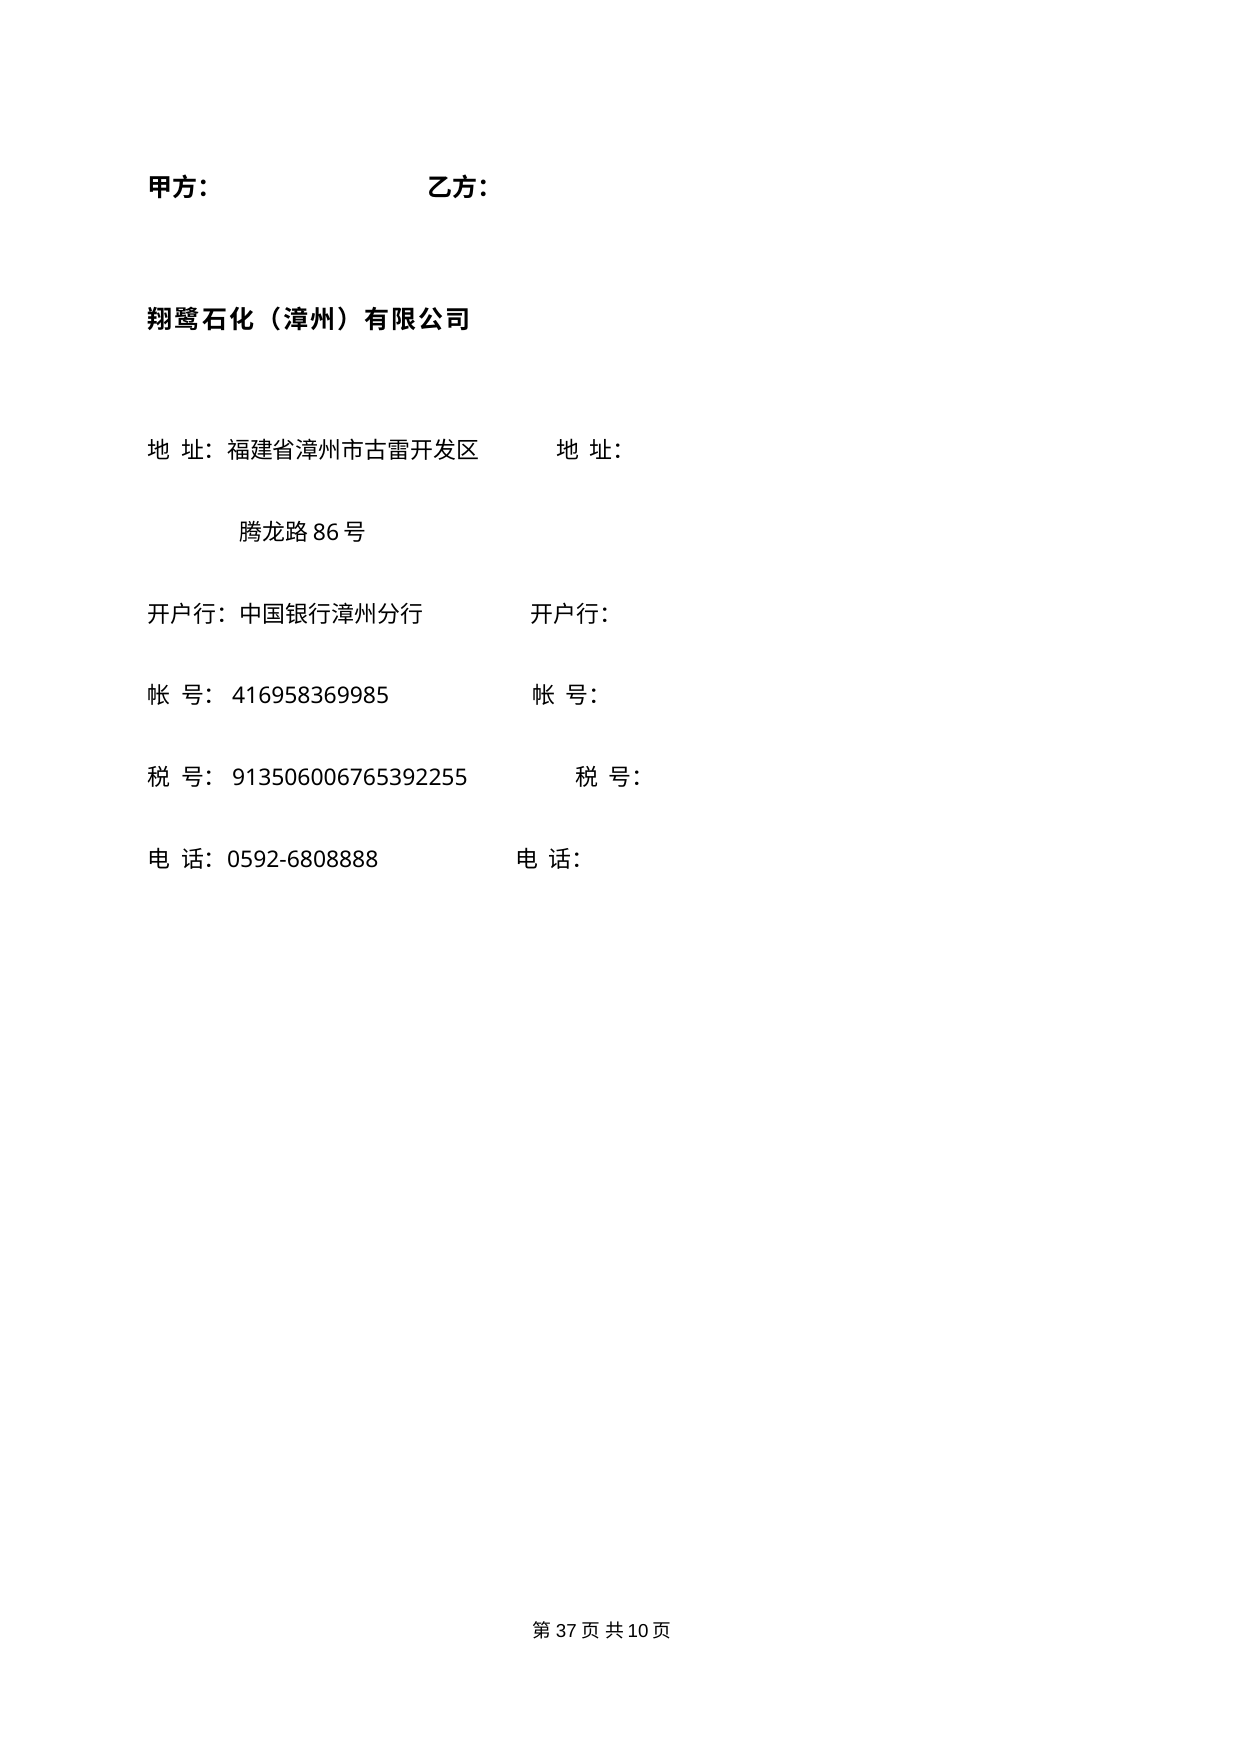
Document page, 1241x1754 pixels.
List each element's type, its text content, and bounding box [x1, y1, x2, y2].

text 翔鹭石化（漳州）有限公司 [148, 285, 1092, 350]
text 腾龙路86号 [148, 498, 1092, 563]
text 电 话：0592-6808888 电 话： [148, 825, 1092, 890]
text 地 址：福建省漳州市古雷开发区 地 址： [148, 417, 1092, 482]
text 帐 号： 416958369985 帐 号： [148, 661, 1092, 726]
text 甲方： 乙方： [148, 153, 1108, 218]
text 税 号： 913506006765392255 税 号： [148, 743, 1092, 808]
text 开户行：中国银行漳州分行 开户行： [148, 580, 1092, 645]
